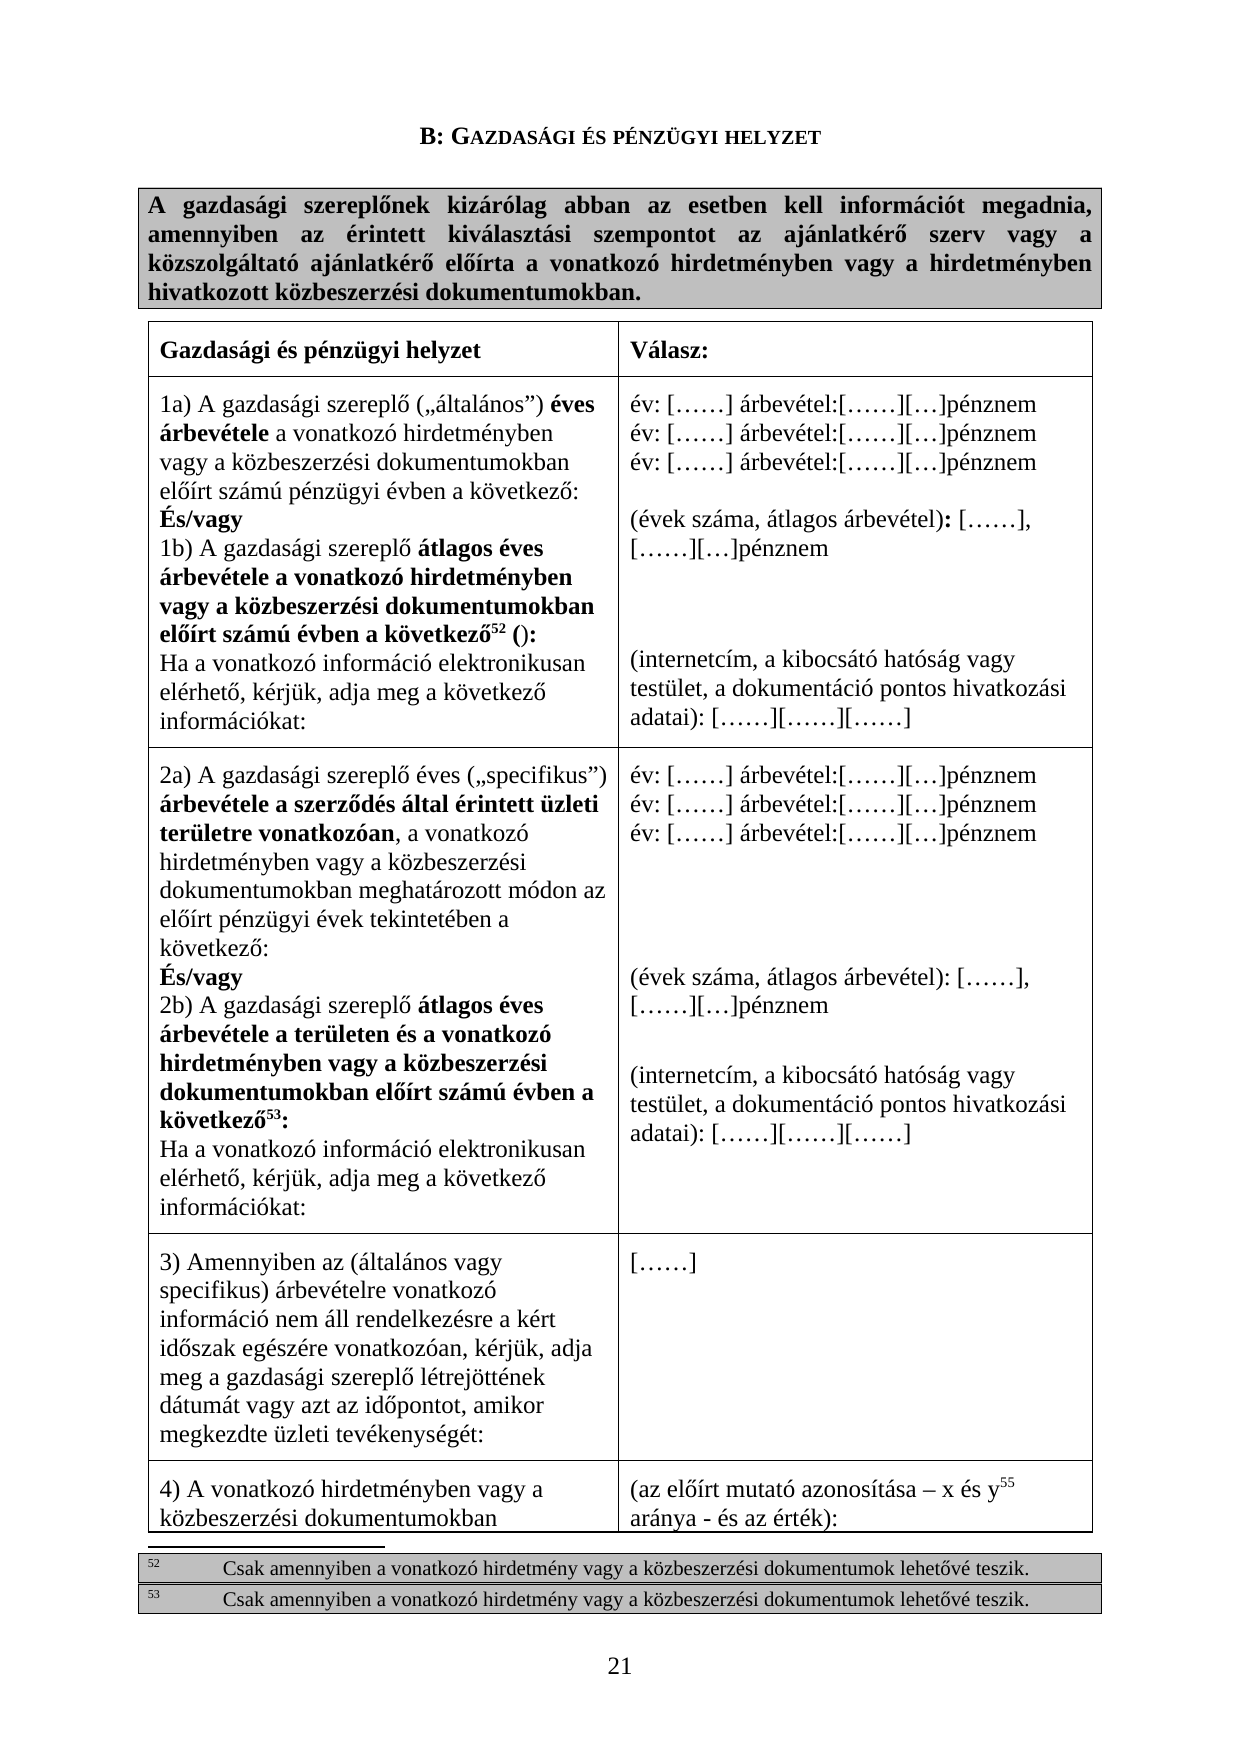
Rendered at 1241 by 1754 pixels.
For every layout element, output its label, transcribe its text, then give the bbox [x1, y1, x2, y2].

table_cell év: [……] árbevétel:[……][…]pénznem év: [……] árbevétel:[……][…]pénznem év: [……] árbevétel:[……][…]pénznem (évek száma, átlagos árbevétel): [……],[……][…]pénznem (internetcím, a kibocsátó hatóság vagy testület, a dokumentáció pontos hivatkozási adatai): [……][……][……] [619, 377, 1092, 747]
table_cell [619, 1461, 1092, 1531]
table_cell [149, 1461, 618, 1531]
table_cell [……] [619, 1234, 1092, 1460]
table_cell 2a) A gazdasági szereplő éves („specifikus”) árbevétele a szerződés által érintett üzleti területre vonatkozóan, a vonatkozó hirdetményben vagy a közbeszerzési dokumentumokban meghatározott módon az előírt pénzügyi évek tekintetében a következő: És/vagy 2b) A gazdasági szereplő átlagos éves árbevétele a területen és a vonatkozó hirdetményben vagy a közbeszerzési dokumentumokban előírt számú évben a következő: Ha a vonatkozó információ elektronikusan elérhető, kérjük, adja meg a következő információkat: [149, 748, 618, 1233]
title B: Gazdasági és pénzügyi helyzet [148, 121, 1093, 150]
text A gazdasági szereplőnek kizárólag abban az esetben kell információt megadnia, amennyiben az érintett kiválasztási szempontot az ajánlatkérő szerv vagy a közszolgáltató ajánlatkérő előírta a vonatkozó hirdetményben vagy a hirdetményben hivatkozott közbeszerzési dokumentumokban. [139, 189, 1101, 308]
table_cell 3) Amennyiben az (általános vagy specifikus) árbevételre vonatkozó információ nem áll rendelkezésre a kért időszak egészére vonatkozóan, kérjük, adja meg a gazdasági szereplő létrejöttének dátumát vagy azt az időpontot, amikor megkezdte üzleti tevékenységét: [149, 1234, 618, 1460]
table_cell év: [……] árbevétel:[……][…]pénznem év: [……] árbevétel:[……][…]pénznem év: [……] árbevétel:[……][…]pénznem (évek száma, átlagos árbevétel): [……],[……][…]pénznem (internetcím, a kibocsátó hatóság vagy testület, a dokumentáció pontos hivatkozási adatai): [……][……][……] [619, 748, 1092, 1233]
table_header Gazdasági és pénzügyi helyzet [149, 322, 618, 376]
table_cell 1a) A gazdasági szereplő („általános”) éves árbevétele a vonatkozó hirdetményben vagy a közbeszerzési dokumentumokban előírt számú pénzügyi évben a következő: És/vagy 1b) A gazdasági szereplő átlagos éves árbevétele a vonatkozó hirdetményben vagy a közbeszerzési dokumentumokban előírt számú évben a következő (): Ha a vonatkozó információ elektronikusan elérhető, kérjük, adja meg a következő információkat: [149, 377, 618, 747]
table_header Válasz: [619, 322, 1092, 376]
